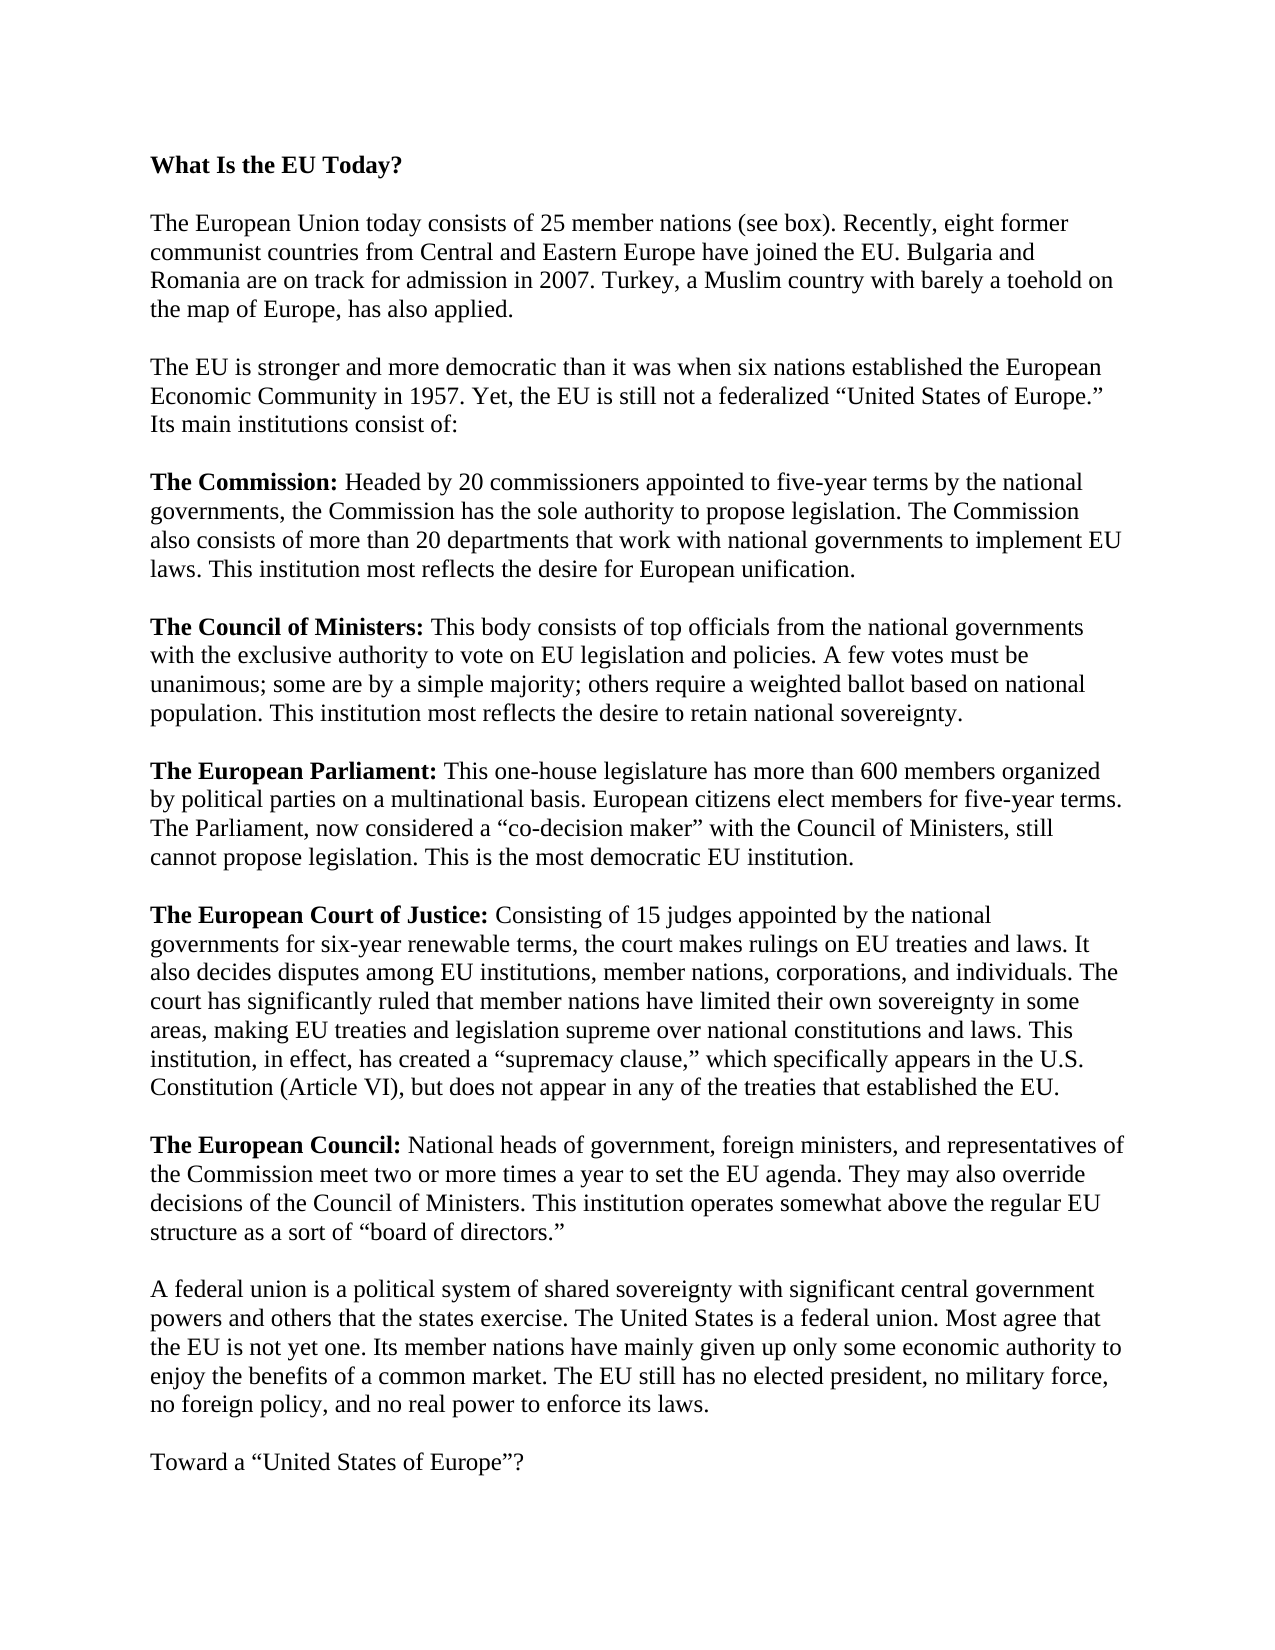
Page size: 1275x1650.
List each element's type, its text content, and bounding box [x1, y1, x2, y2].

text The Council of Ministers: This body consists of top officials from the national governments with the exclusive authority to vote on EU legislation and policies. A few votes must be unanimous; some are by a simple majority; others require a weighted ballot based on national population. This institution most reflects the desire to retain national sovereignty. [150, 612, 1125, 727]
text Toward a “United States of Europe”? [150, 1447, 1125, 1476]
text The European Union today consists of 25 member nations (see box). Recently, eight former communist countries from Central and Eastern Europe have joined the EU. Bulgaria and Romania are on track for admission in 2007. Turkey, a Muslim country with barely a toehold on the map of Europe, has also applied. [150, 208, 1125, 323]
text The EU is stronger and more democratic than it was when six nations established the European Economic Community in 1957. Yet, the EU is still not a federalized “United States of Europe.” Its main institutions consist of: [150, 352, 1125, 438]
text The European Parliament: This one-house legislature has more than 600 members organized by political parties on a multinational basis. European citizens elect members for five-year terms. The Parliament, now considered a “co-decision maker” with the Council of Ministers, still cannot propose legislation. This is the most democratic EU institution. [150, 756, 1125, 871]
text What Is the EU Today? [150, 150, 1125, 179]
text The Commission: Headed by 20 commissioners appointed to five-year terms by the national governments, the Commission has the sole authority to propose legislation. The Commission also consists of more than 20 departments that work with national governments to implement EU laws. This institution most reflects the desire for European unification. [150, 467, 1125, 582]
text A federal union is a political system of shared sovereignty with significant central government powers and others that the states exercise. The United States is a federal union. Most agree that the EU is not yet one. Its member nations have mainly given up only some economic authority to enjoy the benefits of a common market. The EU still has no elected president, no military force, no foreign policy, and no real power to enforce its laws. [150, 1274, 1125, 1418]
text The European Council: National heads of government, foreign ministers, and representatives of the Commission meet two or more times a year to set the EU agenda. They may also override decisions of the Council of Ministers. This institution operates somewhat above the regular EU structure as a sort of “board of directors.” [150, 1130, 1125, 1245]
text The European Court of Justice: Consisting of 15 judges appointed by the national governments for six-year renewable terms, the court makes rulings on EU treaties and laws. It also decides disputes among EU institutions, member nations, corporations, and individuals. The court has significantly ruled that member nations have limited their own sovereignty in some areas, making EU treaties and legislation supreme over national constitutions and laws. This institution, in effect, has created a “supremacy clause,” which specifically appears in the U.S. Constitution (Article VI), but does not appear in any of the treaties that established the EU. [150, 900, 1125, 1101]
